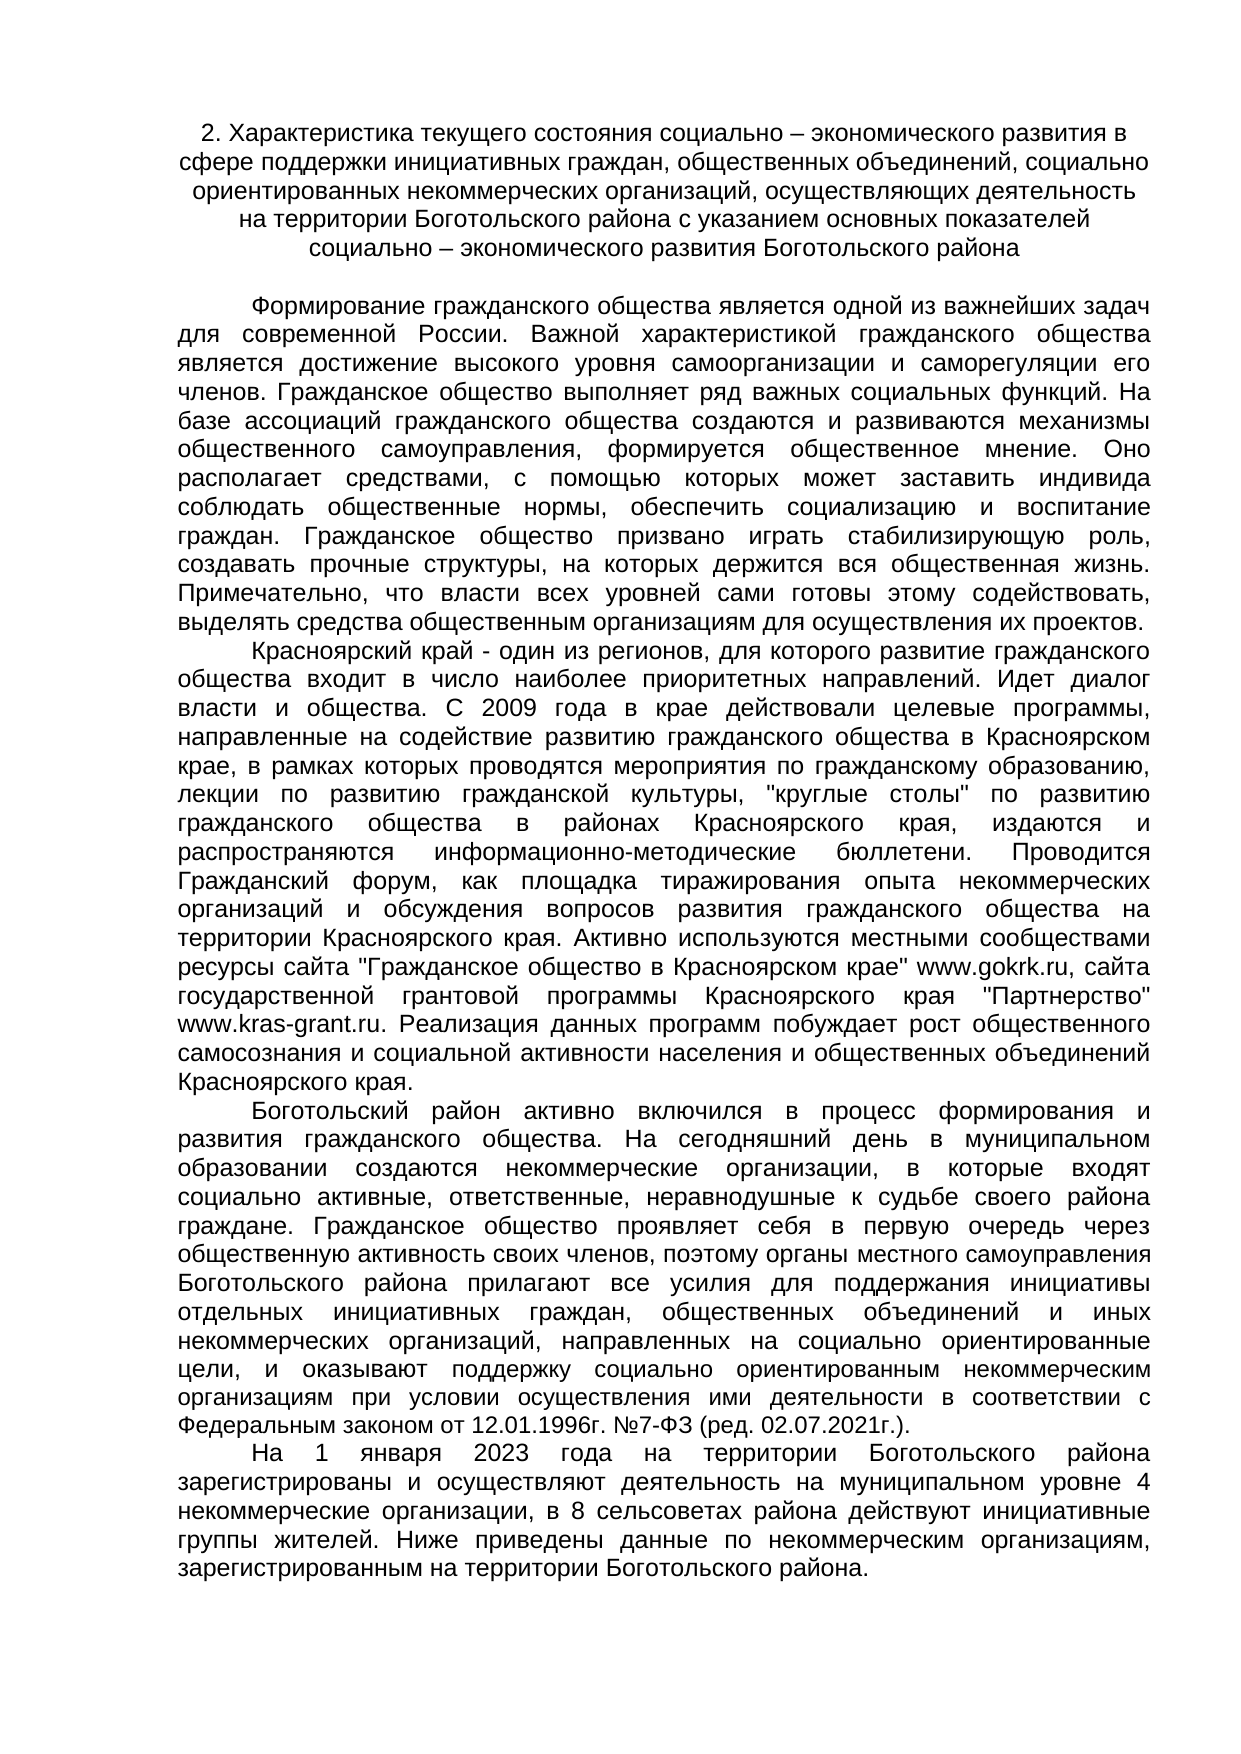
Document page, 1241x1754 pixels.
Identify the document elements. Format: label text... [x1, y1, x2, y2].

text На 1 января 2023 года на территории Боготольского района зарегистрированы и осуществляют деятельность на муниципальном уровне 4 некоммерческие организации, в 8 сельсоветах района действуют инициативные группы жителей. Ниже приведены данные по некоммерческим организациям, зарегистрированным на территории Боготольского района. [177, 1438, 1152, 1582]
text Формирование гражданского общества является одной из важнейших задач для современной России. Важной характеристикой гражданского общества является достижение высокого уровня самоорганизации и саморегуляции его членов. Гражданское общество выполняет ряд важных социальных функций. На базе ассоциаций гражданского общества создаются и развиваются механизмы общественного самоуправления, формируется общественное мнение. Оно располагает средствами, с помощью которых может заставить индивида соблюдать общественные нормы, обеспечить социализацию и воспитание граждан. Гражданское общество призвано играть стабилизирующую роль, создавать прочные структуры, на которых держится вся общественная жизнь. Примечательно, что власти всех уровней сами готовы этому содействовать, выделять средства общественным организациям для осуществления их проектов. [177, 291, 1152, 636]
text 2. Характеристика текущего состояния социально – экономического развития в сфере поддержки инициативных граждан, общественных объединений, социально ориентированных некоммерческих организаций, осуществляющих деятельность на территории Боготольского района с указанием основных показателей социально – экономического развития Боготольского района [177, 118, 1152, 262]
text Красноярский край - один из регионов, для которого развитие гражданского общества входит в число наиболее приоритетных направлений. Идет диалог власти и общества. С 2009 года в крае действовали целевые программы, направленные на содействие развитию гражданского общества в Красноярском крае, в рамках которых проводятся мероприятия по гражданскому образованию, лекции по развитию гражданской культуры, "круглые столы" по развитию гражданского общества в районах Красноярского края, издаются и распространяются информационно-методические бюллетени. Проводится Гражданский форум, как площадка тиражирования опыта некоммерческих организаций и обсуждения вопросов развития гражданского общества на территории Красноярского края. Активно используются местными сообществами ресурсы сайта "Гражданское общество в Красноярском крае" www.gokrk.ru, сайта государственной грантовой программы Красноярского края "Партнерство" www.kras-grant.ru. Реализация данных программ побуждает рост общественного самосознания и социальной активности населения и общественных объединений Красноярского края. [177, 636, 1152, 1096]
text Боготольский район активно включился в процесс формирования и развития гражданского общества. На сегодняшний день в муниципальном образовании создаются некоммерческие организации, в которые входят социально активные, ответственные, неравнодушные к судьбе своего района граждане. Гражданское общество проявляет себя в первую очередь через общественную активность своих членов, поэтому органы местного самоуправления Боготольского района прилагают все усилия для поддержания инициативы отдельных инициативных граждан, общественных объединений и иных некоммерческих организаций, направленных на социально ориентированные цели, и оказывают поддержку социально ориентированным некоммерческим организациям при условии осуществления ими деятельности в соответствии с Федеральным законом от 12.01.1996г. №7-ФЗ (ред. 02.07.2021г.). [177, 1096, 1152, 1438]
